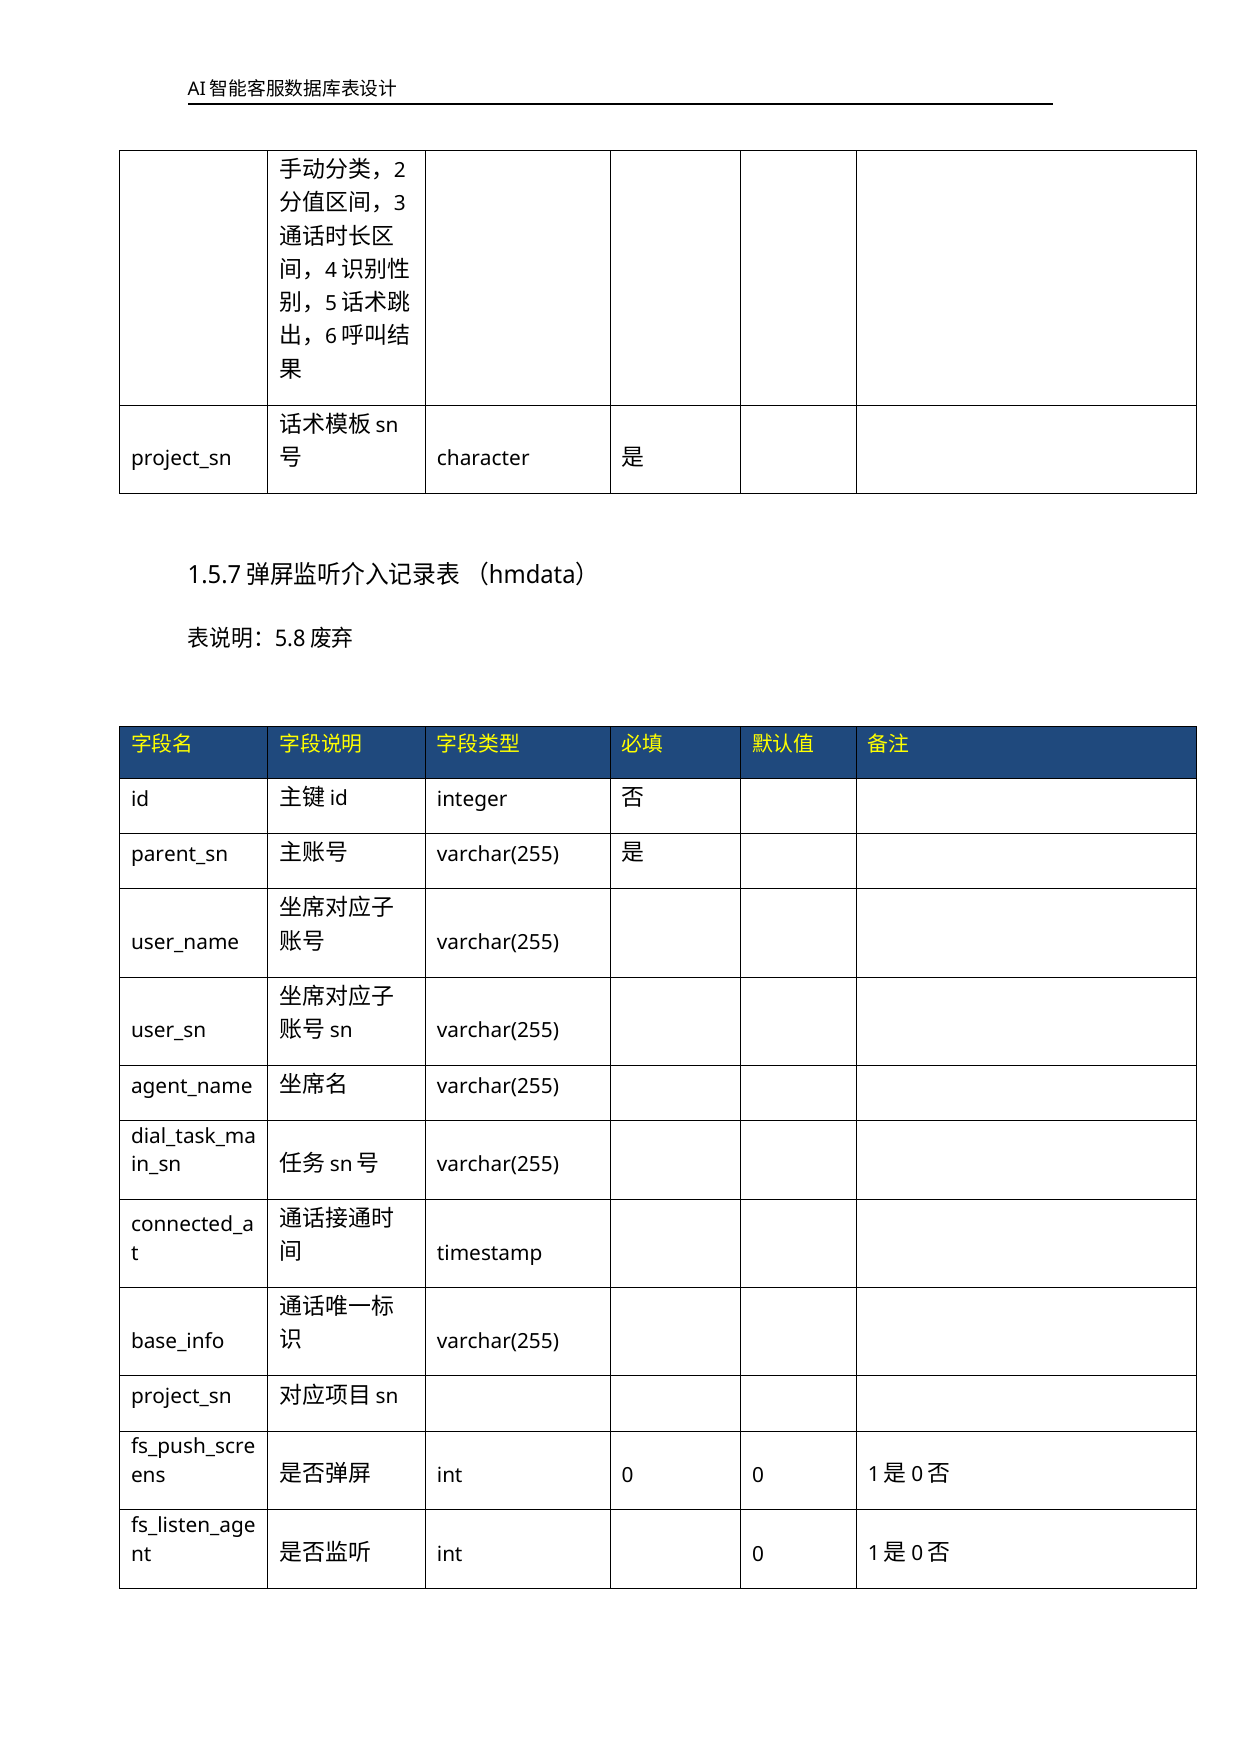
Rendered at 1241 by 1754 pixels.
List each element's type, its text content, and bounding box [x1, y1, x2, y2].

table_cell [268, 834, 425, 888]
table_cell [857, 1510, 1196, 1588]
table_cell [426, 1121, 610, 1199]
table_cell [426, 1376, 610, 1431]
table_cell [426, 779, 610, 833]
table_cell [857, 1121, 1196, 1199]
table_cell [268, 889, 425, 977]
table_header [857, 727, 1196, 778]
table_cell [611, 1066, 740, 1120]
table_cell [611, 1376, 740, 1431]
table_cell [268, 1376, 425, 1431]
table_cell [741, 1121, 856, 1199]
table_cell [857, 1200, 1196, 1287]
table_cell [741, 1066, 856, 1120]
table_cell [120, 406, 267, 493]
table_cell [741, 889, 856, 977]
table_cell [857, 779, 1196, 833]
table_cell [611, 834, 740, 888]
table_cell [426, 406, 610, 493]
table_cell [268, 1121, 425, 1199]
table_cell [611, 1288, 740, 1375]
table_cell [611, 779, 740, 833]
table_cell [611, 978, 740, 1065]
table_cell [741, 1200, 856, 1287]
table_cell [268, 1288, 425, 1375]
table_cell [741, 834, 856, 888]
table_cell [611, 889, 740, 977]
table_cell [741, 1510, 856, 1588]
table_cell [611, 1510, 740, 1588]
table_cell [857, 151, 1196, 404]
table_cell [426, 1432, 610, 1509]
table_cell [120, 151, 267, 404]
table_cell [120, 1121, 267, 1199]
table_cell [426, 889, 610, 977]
subtitle 1.5.7弹屏监听介入记录表 （hmdata） [187, 554, 1053, 591]
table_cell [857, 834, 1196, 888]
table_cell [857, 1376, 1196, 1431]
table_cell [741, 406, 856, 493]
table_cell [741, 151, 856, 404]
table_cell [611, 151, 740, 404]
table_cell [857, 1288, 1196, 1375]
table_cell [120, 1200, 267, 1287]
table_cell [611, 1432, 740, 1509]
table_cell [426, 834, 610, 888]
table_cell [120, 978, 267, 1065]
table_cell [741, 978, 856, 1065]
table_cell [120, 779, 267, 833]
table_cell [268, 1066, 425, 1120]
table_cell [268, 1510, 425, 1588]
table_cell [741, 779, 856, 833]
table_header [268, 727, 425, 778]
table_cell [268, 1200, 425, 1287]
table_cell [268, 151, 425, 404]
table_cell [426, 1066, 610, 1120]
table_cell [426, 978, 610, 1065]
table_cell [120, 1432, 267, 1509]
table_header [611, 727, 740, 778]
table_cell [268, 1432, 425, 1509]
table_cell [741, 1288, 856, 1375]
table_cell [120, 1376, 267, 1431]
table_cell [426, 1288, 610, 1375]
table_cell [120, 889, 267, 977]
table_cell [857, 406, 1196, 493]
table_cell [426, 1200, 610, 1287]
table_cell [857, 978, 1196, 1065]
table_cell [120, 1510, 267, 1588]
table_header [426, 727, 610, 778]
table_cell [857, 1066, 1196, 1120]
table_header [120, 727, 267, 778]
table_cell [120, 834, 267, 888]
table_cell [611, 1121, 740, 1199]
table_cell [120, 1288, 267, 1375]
text 表说明：5.8废弃 [187, 620, 1053, 653]
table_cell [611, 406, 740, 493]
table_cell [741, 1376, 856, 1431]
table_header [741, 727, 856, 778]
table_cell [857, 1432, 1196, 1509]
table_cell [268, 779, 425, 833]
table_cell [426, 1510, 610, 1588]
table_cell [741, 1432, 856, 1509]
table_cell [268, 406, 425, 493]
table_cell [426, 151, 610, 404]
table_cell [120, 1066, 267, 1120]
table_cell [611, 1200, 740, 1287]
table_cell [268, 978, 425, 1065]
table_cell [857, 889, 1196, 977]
